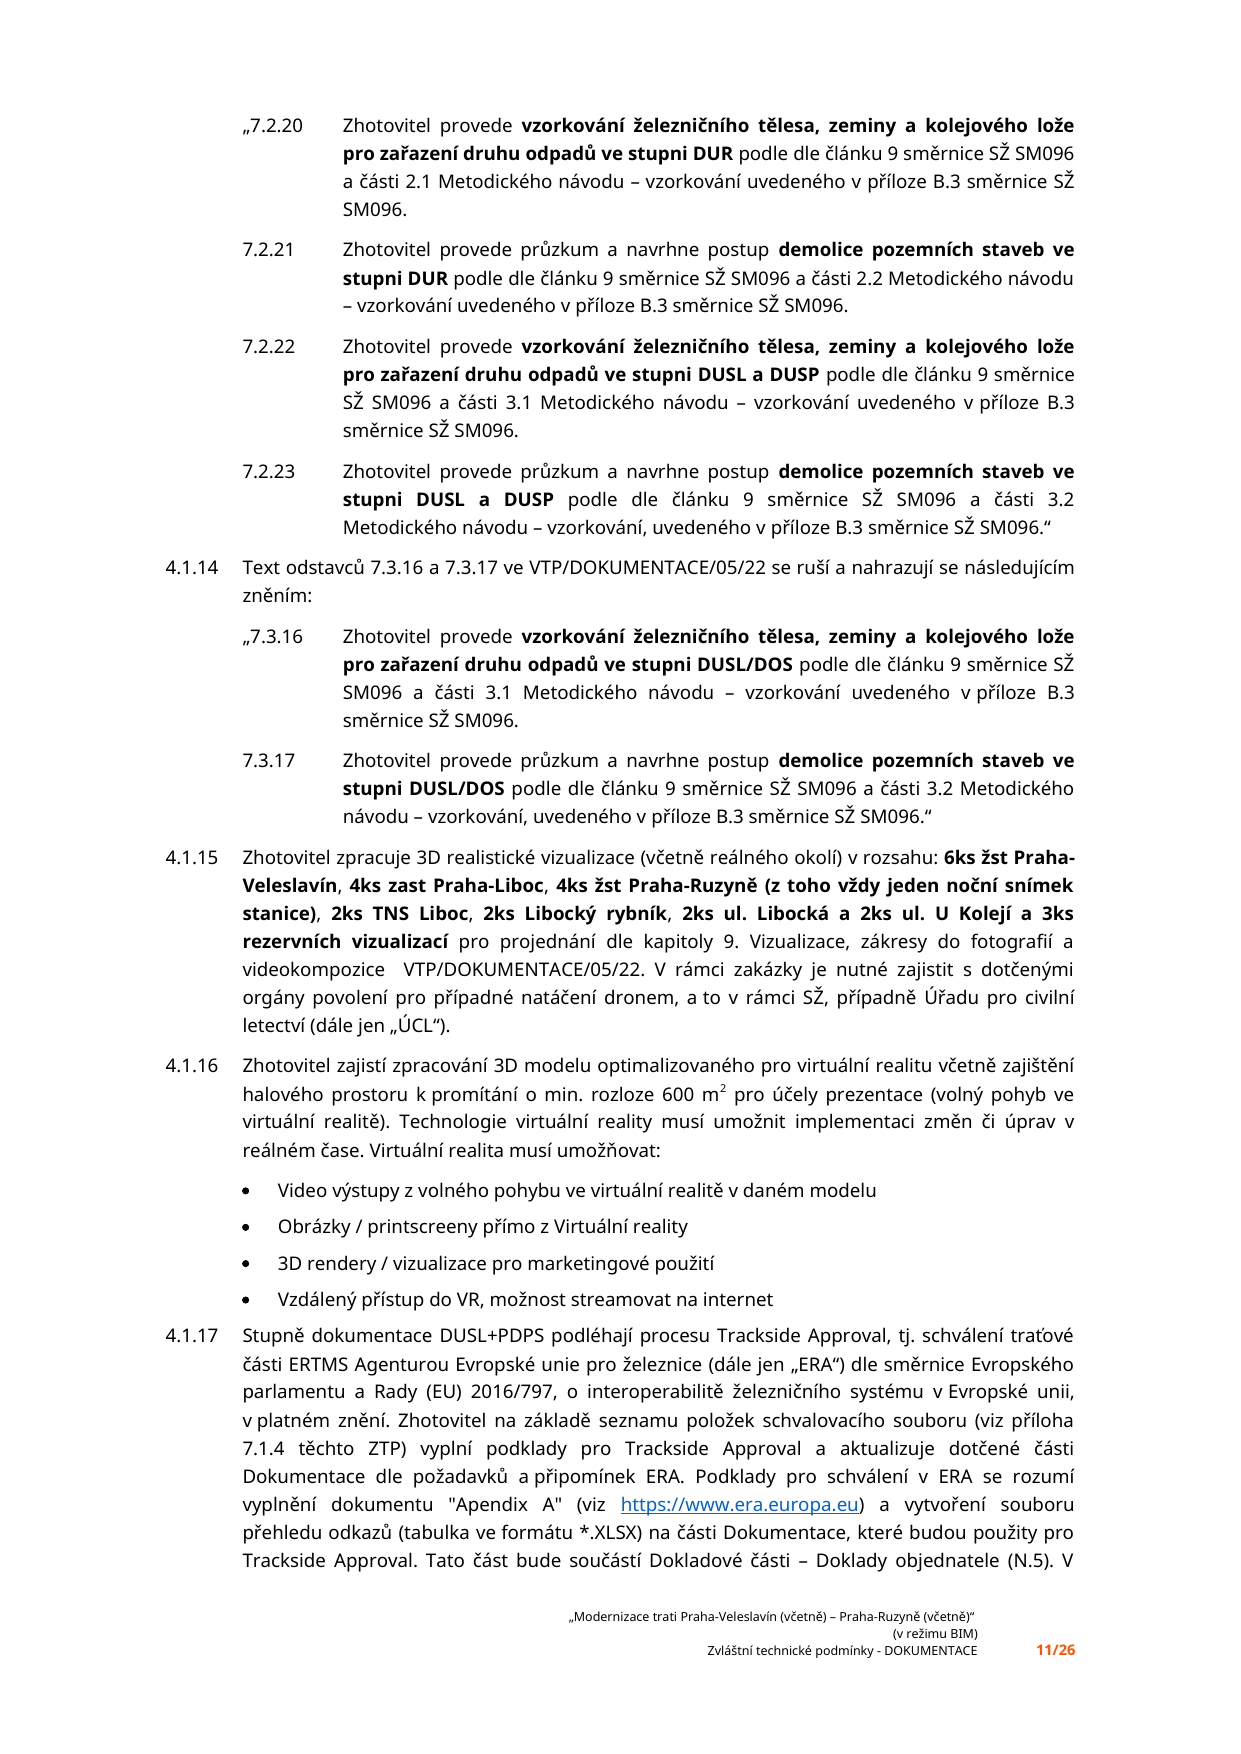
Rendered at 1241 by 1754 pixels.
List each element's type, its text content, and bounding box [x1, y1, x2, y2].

text 3D rendery / vizualizace pro marketingové použití [242, 1250, 1075, 1276]
text Video výstupy z volného pohybu ve virtuální realitě v daném modelu [242, 1177, 1075, 1203]
text Vzdálený přístup do VR, možnost streamovat na internet [242, 1286, 1075, 1312]
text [165, 1323, 1075, 1572]
text Zhotovitel zajistí zpracování 3D modelu optimalizovaného pro virtuální realitu včetně zajištění halového prostoru k promítání o min. rozloze 600 m2 pro účely prezentace (volný pohyb ve virtuální realitě). Technologie virtuální reality musí umožnit implementaci změn či úprav v reálném čase. Virtuální realita musí umožňovat: [165, 1053, 1075, 1162]
text 7.3.17 Zhotovitel provede průzkum a navrhne postup demolice pozemních staveb ve stupni DUSL/DOS podle dle článku 9 směrnice SŽ SM096 a části 3.2 Metodického návodu – vzorkování, uvedeného v příloze B.3 směrnice SŽ SM096.“ [242, 748, 1075, 829]
text Obrázky / printscreeny přímo z Virtuální reality [242, 1214, 1075, 1239]
list Text odstavců 7.3.16 a 7.3.17 ve VTP/DOKUMENTACE/05/22 se ruší a nahrazují se následujícím zněním: [165, 554, 1075, 608]
text „7.3.16 Zhotovitel provede vzorkování železničního tělesa, zeminy a kolejového lože pro zařazení druhu odpadů ve stupni DUSL/DOS podle dle článku 9 směrnice SŽ SM096 a části 3.1 Metodického návodu – vzorkování uvedeného v příloze B.3 směrnice SŽ SM096. [242, 623, 1075, 733]
text Zhotovitel zpracuje 3D realistické vizualizace (včetně reálného okolí) v rozsahu: 6ks žst Praha-Veleslavín, 4ks zast Praha-Liboc, 4ks žst Praha-Ruzyně (z toho vždy jeden noční snímek stanice), 2ks TNS Liboc, 2ks Libocký rybník, 2ks ul. Libocká a 2ks ul. U Kolejí a 3ks rezervních vizualizací pro projednání dle kapitoly 9. Vizualizace, zákresy do fotografií a videokompozice VTP/DOKUMENTACE/05/22. V rámci zakázky je nutné zajistit s dotčenými orgány povolení pro případné natáčení dronem, a to v rámci SŽ, případně Úřadu pro civilní letectví (dále jen „ÚCL“). [165, 844, 1075, 1038]
text 7.2.21 Zhotovitel provede průzkum a navrhne postup demolice pozemních staveb ve stupni DUR podle dle článku 9 směrnice SŽ SM096 a části 2.2 Metodického návodu – vzorkování uvedeného v příloze B.3 směrnice SŽ SM096. [242, 237, 1075, 318]
text „7.2.20 Zhotovitel provede vzorkování železničního tělesa, zeminy a kolejového lože pro zařazení druhu odpadů ve stupni DUR podle dle článku 9 směrnice SŽ SM096 a části 2.1 Metodického návodu – vzorkování uvedeného v příloze B.3 směrnice SŽ SM096. [242, 112, 1075, 222]
text 7.2.22 Zhotovitel provede vzorkování železničního tělesa, zeminy a kolejového lože pro zařazení druhu odpadů ve stupni DUSL a DUSP podle dle článku 9 směrnice SŽ SM096 a části 3.1 Metodického návodu – vzorkování uvedeného v příloze B.3 směrnice SŽ SM096. [242, 333, 1075, 443]
text 7.2.23 Zhotovitel provede průzkum a navrhne postup demolice pozemních staveb ve stupni DUSL a DUSP podle dle článku 9 směrnice SŽ SM096 a části 3.2 Metodického návodu – vzorkování, uvedeného v příloze B.3 směrnice SŽ SM096.“ [242, 458, 1075, 539]
